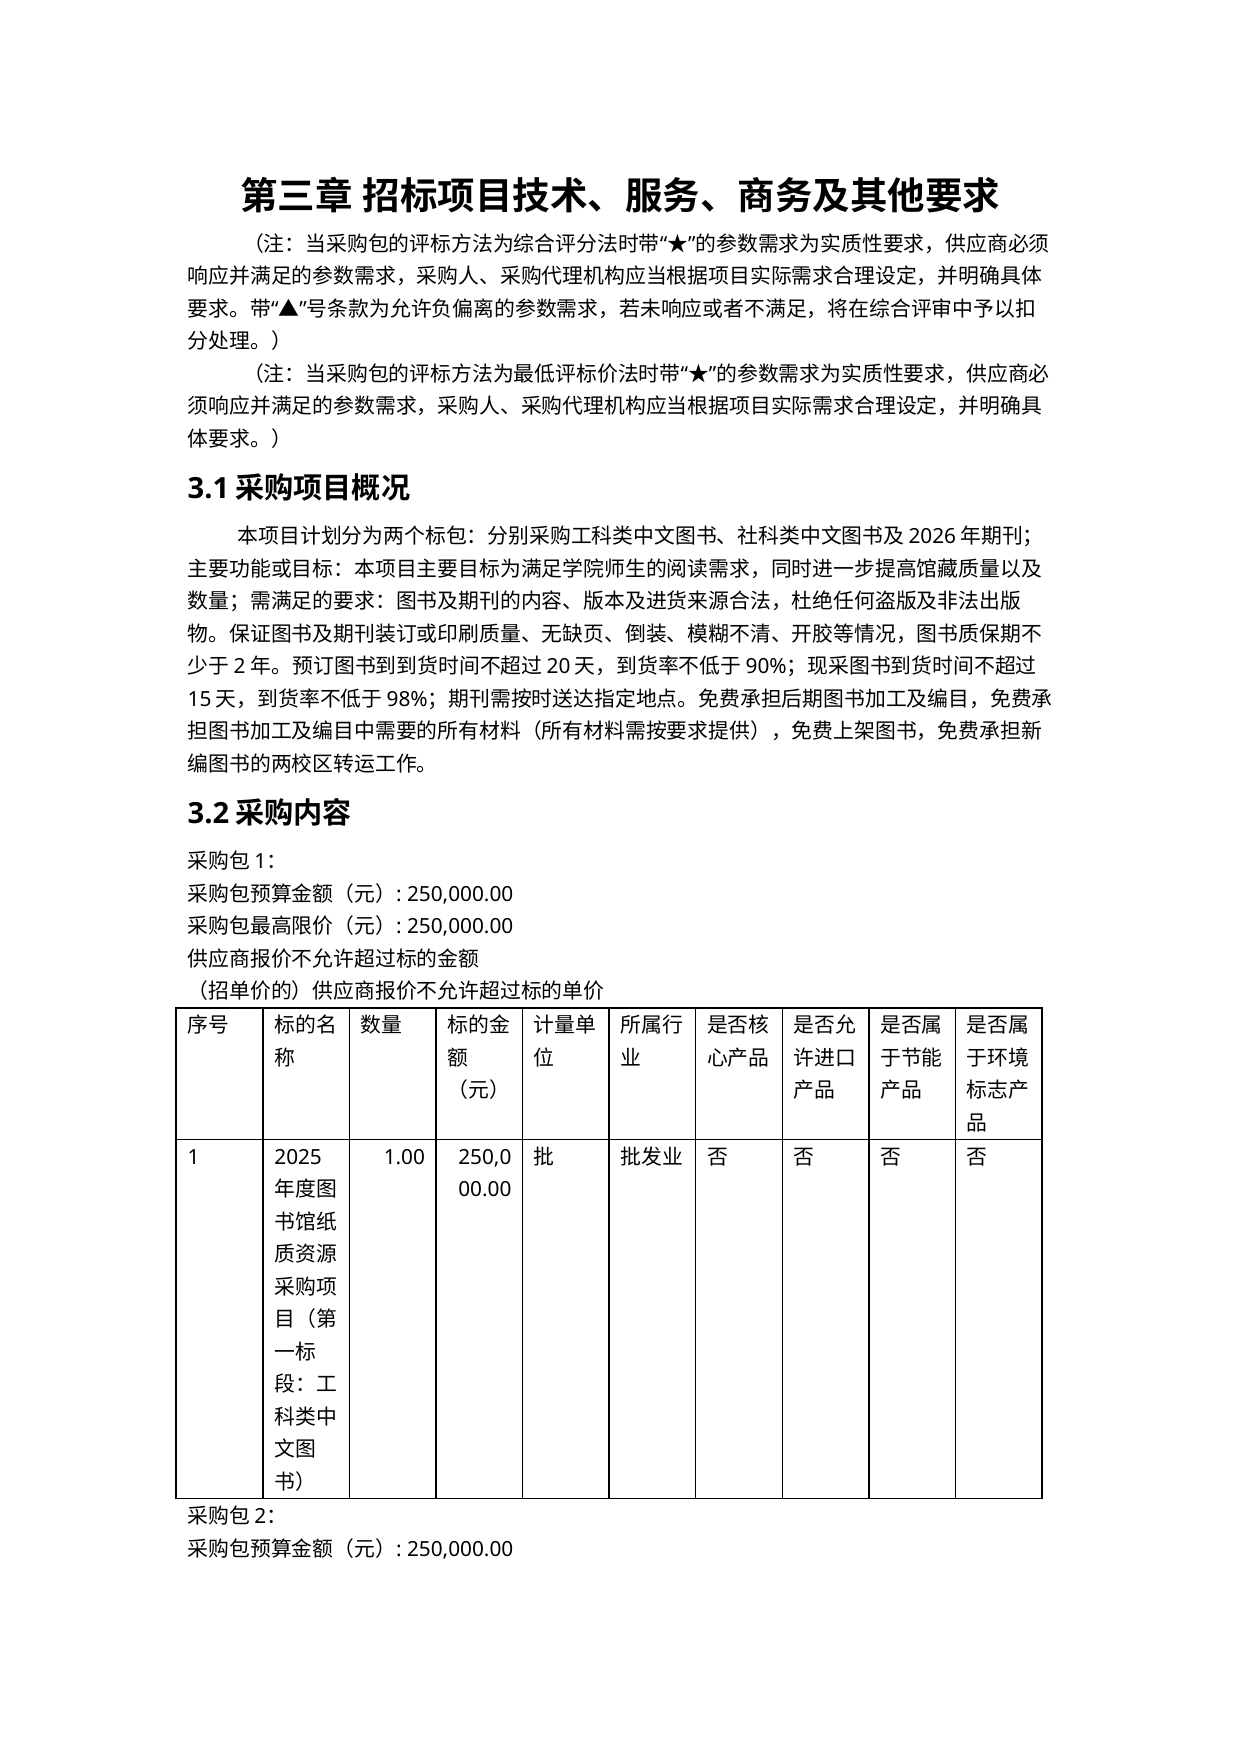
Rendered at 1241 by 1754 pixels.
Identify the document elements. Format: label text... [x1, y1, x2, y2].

table_header 是否属于环境标志产品 [956, 1009, 1041, 1138]
table_header 是否允许进口产品 [783, 1009, 868, 1138]
text 3.1采购项目概况 [187, 454, 1053, 519]
text 第三章 招标项目技术、服务、商务及其他要求 [187, 162, 1053, 227]
table_header 序号 [177, 1009, 262, 1138]
table_cell 250,000.00 [437, 1140, 522, 1498]
text 采购包2： [187, 1499, 1053, 1532]
table_cell 批 [523, 1140, 608, 1498]
table_header 是否属于节能产品 [870, 1009, 955, 1138]
text （招单价的）供应商报价不允许超过标的单价 [187, 974, 1053, 1007]
table_header 所属行业 [610, 1009, 695, 1138]
text 采购包预算金额（元）: 250,000.00 [187, 1532, 1053, 1564]
table_header 标的名称 [264, 1009, 349, 1138]
table_cell 2025年度图书馆纸质资源采购项目（第一标段：工科类中文图书） [264, 1140, 349, 1498]
text 采购包1： [187, 844, 1053, 877]
table_cell 1 [177, 1140, 262, 1498]
table_header 是否核心产品 [696, 1009, 782, 1138]
text （注：当采购包的评标方法为综合评分法时带“★”的参数需求为实质性要求，供应商必须响应并满足的参数需求，采购人、采购代理机构应当根据项目实际需求合理设定，并明确具体要求。带“▲”号条款为允许负偏离的参数需求，若未响应或者不满足，将在综合评审中予以扣分处理。） [187, 227, 1053, 357]
text 采购包最高限价（元）: 250,000.00 [187, 909, 1053, 942]
table_cell 否 [696, 1140, 782, 1498]
table_cell 否 [783, 1140, 868, 1498]
table_cell 批发业 [610, 1140, 695, 1498]
table_header 标的金额 （元） [437, 1009, 522, 1138]
table_cell 否 [956, 1140, 1041, 1498]
text 本项目计划分为两个标包：分别采购工科类中文图书、社科类中文图书及2026年期刊；主要功能或目标：本项目主要目标为满足学院师生的阅读需求，同时进一步提高馆藏质量以及数量；需满足的要求：图书及期刊的内容、版本及进货来源合法，杜绝任何盗版及非法出版物。保证图书及期刊装订或印刷质量、无缺页、倒装、模糊不清、开胶等情况，图书质保期不少于2 年。预订图书到到货时间不超过20天，到货率不低于90%；现采图书到货时间不超过15天，到货率不低于98%；期刊需按时送达指定地点。免费承担后期图书加工及编目，免费承担图书加工及编目中需要的所有材料（所有材料需按要求提供），免费上架图书，免费承担新编图书的两校区转运工作。 [187, 519, 1053, 779]
text （注：当采购包的评标方法为最低评标价法时带“★”的参数需求为实质性要求，供应商必须响应并满足的参数需求，采购人、采购代理机构应当根据项目实际需求合理设定，并明确具体要求。） [187, 357, 1053, 454]
table_cell 否 [870, 1140, 955, 1498]
table_header 数量 [350, 1009, 435, 1138]
table_header 计量单位 [523, 1009, 608, 1138]
text 3.2采购内容 [187, 779, 1053, 844]
text 采购包预算金额（元）: 250,000.00 [187, 877, 1053, 909]
table_cell 1.00 [350, 1140, 435, 1498]
text 供应商报价不允许超过标的金额 [187, 942, 1053, 974]
